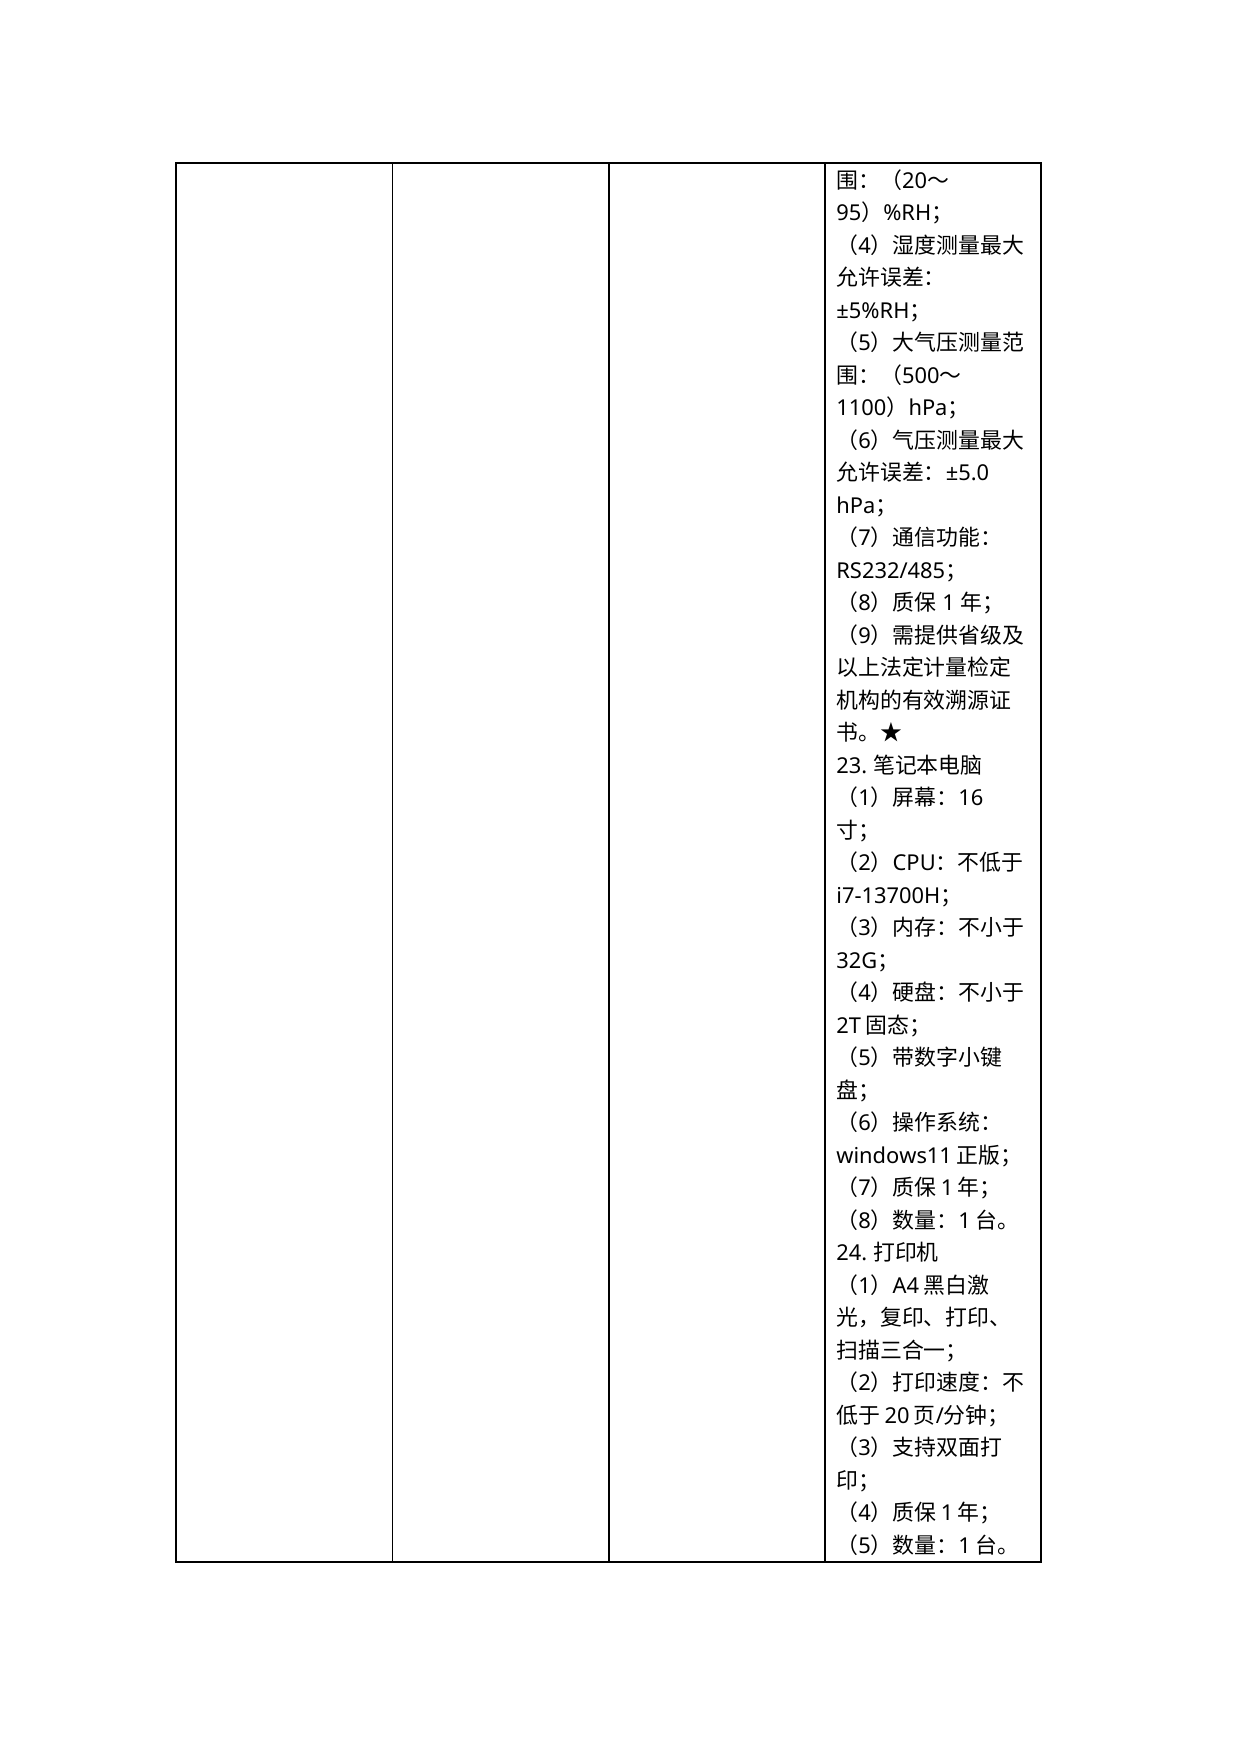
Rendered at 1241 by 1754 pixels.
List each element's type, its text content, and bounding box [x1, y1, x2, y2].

table_cell [177, 164, 392, 1561]
table_cell [610, 164, 824, 1561]
table_cell 1 [393, 164, 608, 1561]
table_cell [826, 164, 1040, 1561]
